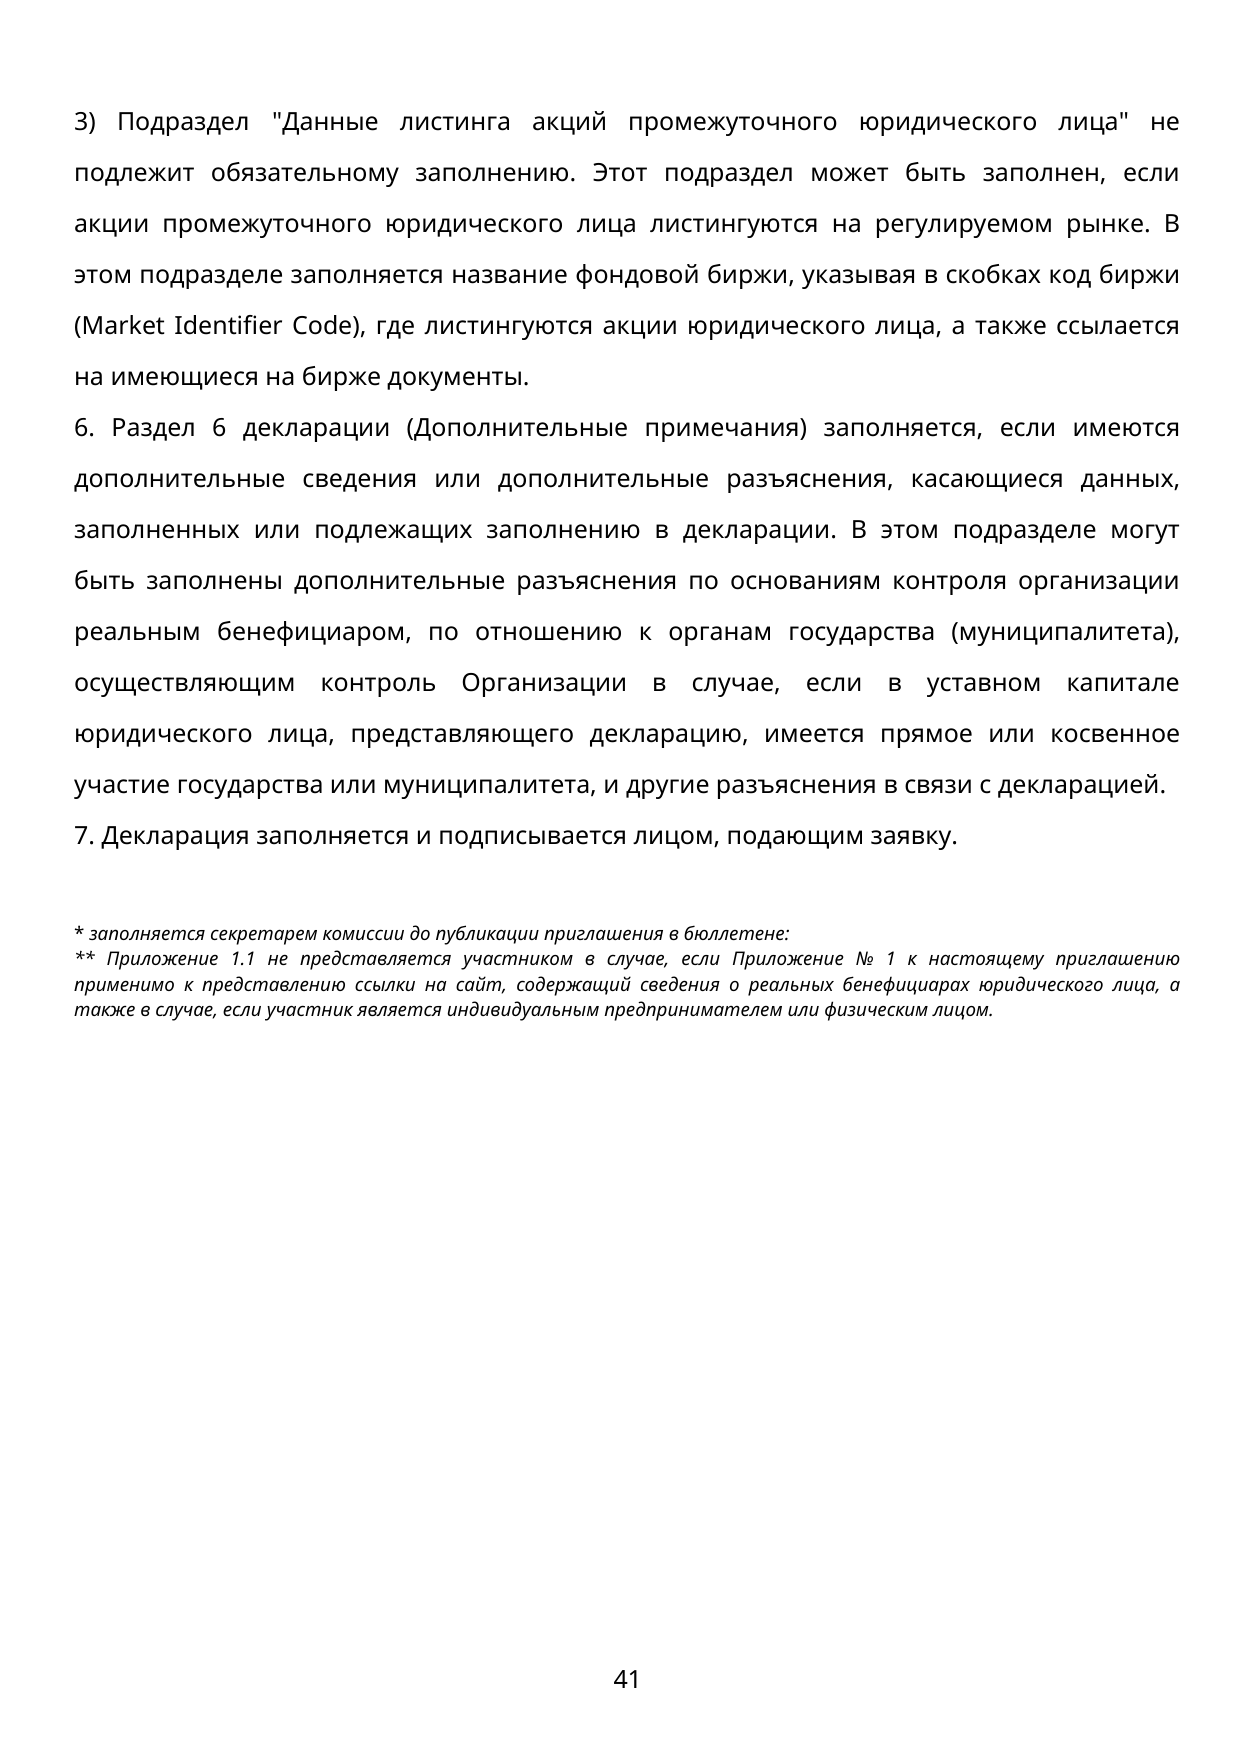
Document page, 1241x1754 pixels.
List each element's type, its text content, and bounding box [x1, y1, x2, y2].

text 3) Подраздел "Данные листинга акций промежуточного юридического лица" не подлежит обязательному заполнению. Этот подраздел может быть заполнен, если акции промежуточного юридического лица листингуются на регулируемом рынке. В этом подразделе заполняется название фондовой биржи, указывая в скобках код биржи (Market Identifier Code), где листингуются акции юридического лица, а также ссылается на имеющиеся на бирже документы. [74, 103, 1181, 393]
text 7. Декларация заполняется и подписывается лицом, подающим заявку. [74, 818, 1181, 852]
text ** Приложение 1.1 не представляется участником в случае, если Приложение № 1 к настоящему приглашению применимо к представлению ссылки на сайт, содержащий сведения о реальных бенефициарах юридического лица, а также в случае, если участник является индивидуальным предпринимателем или физическим лицом. [74, 946, 1181, 1022]
text 6. Раздел 6 декларации (Дополнительные примечания) заполняется, если имеются дополнительные сведения или дополнительные разъяснения, касающиеся данных, заполненных или подлежащих заполнению в декларации. В этом подразделе могут быть заполнены дополнительные разъяснения по основаниям контроля организации реальным бенефициаром, по отношению к органам государства (муниципалитета), осуществляющим контроль Организации в случае, если в уставном капитале юридического лица, представляющего декларацию, имеется прямое или косвенное участие государства или муниципалитета, и другие разъяснения в связи с декларацией. [74, 410, 1181, 801]
text * заполняется секретарем комиссии до публикации приглашения в бюллетене: [74, 920, 1181, 946]
